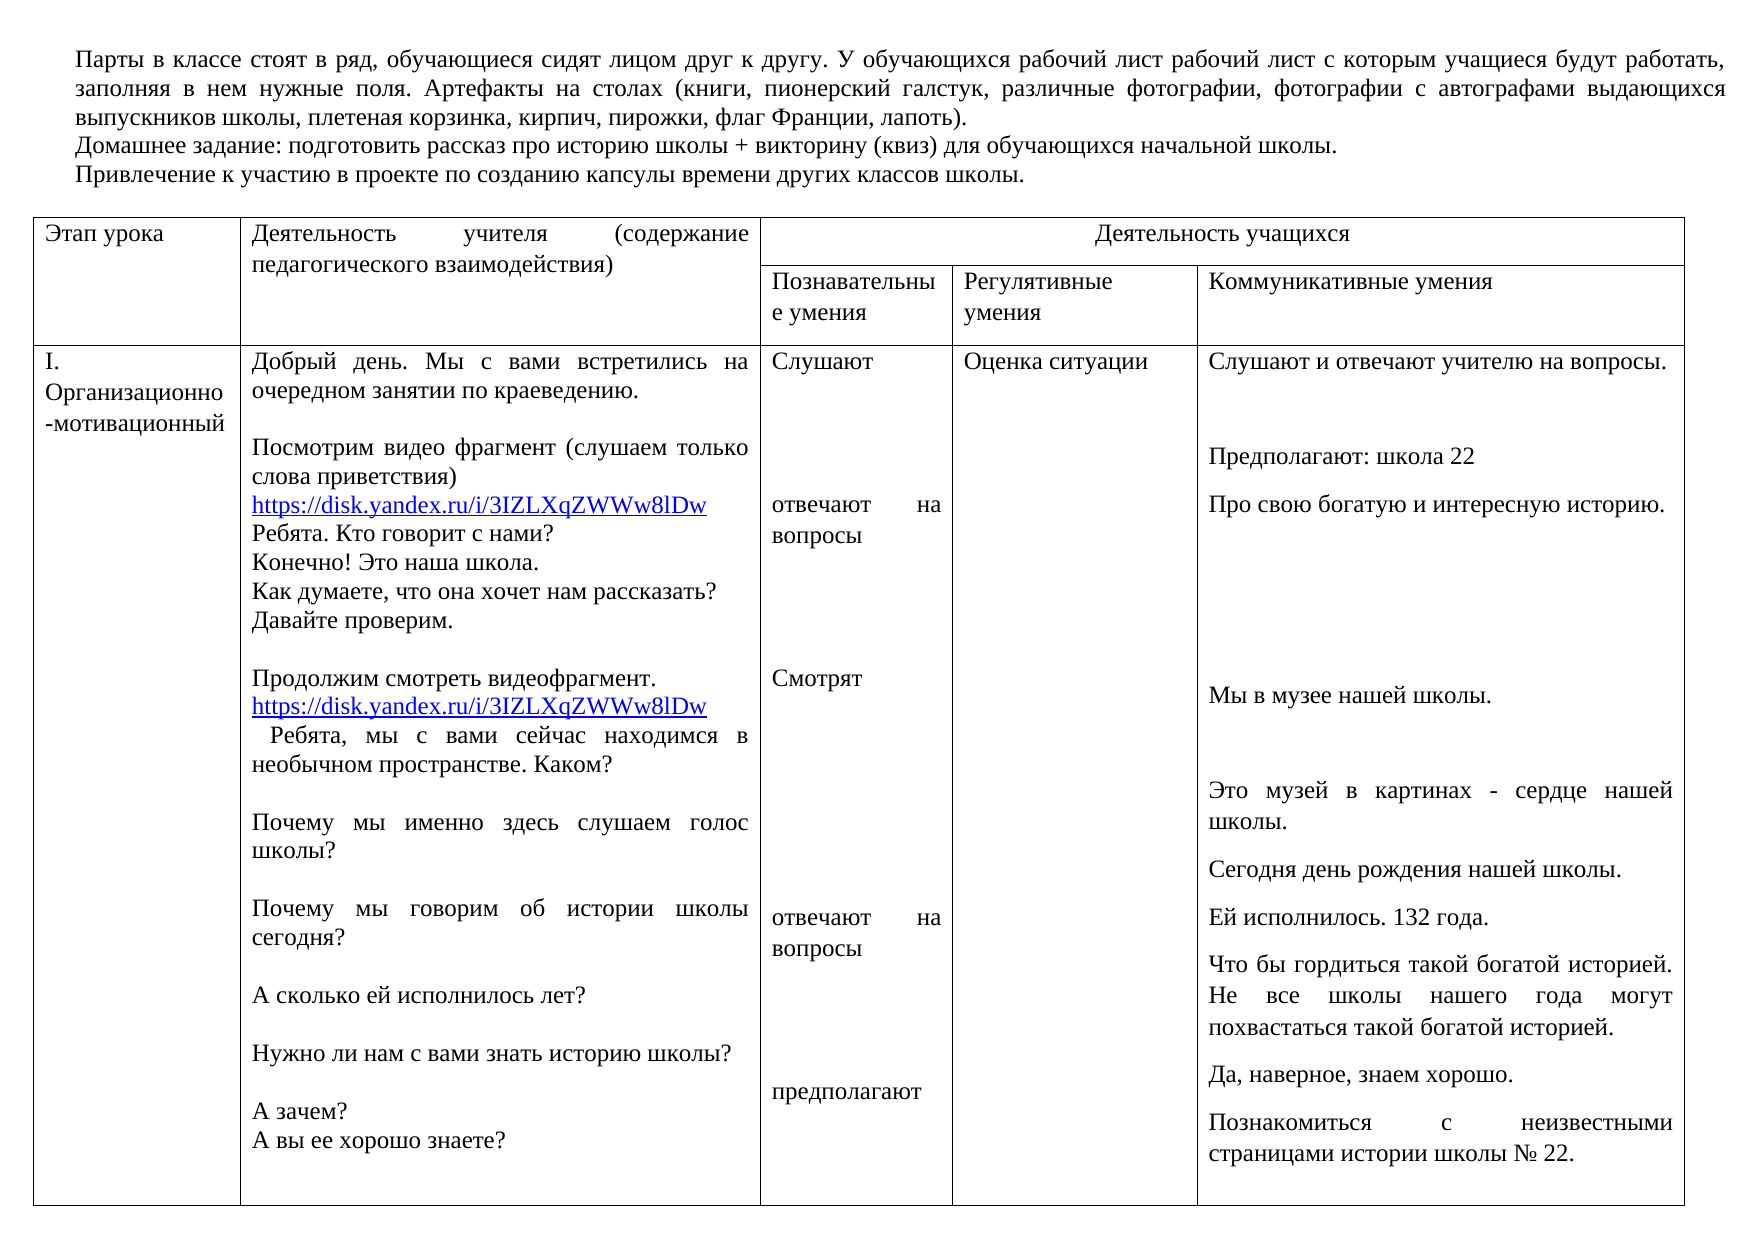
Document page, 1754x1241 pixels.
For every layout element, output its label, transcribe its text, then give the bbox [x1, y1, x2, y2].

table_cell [953, 346, 1197, 1205]
table_cell Познавательные умения [761, 266, 952, 345]
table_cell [34, 346, 240, 1205]
table_cell Регулятивные умения [953, 266, 1197, 345]
table_cell Коммуникативные умения [1198, 266, 1684, 345]
text Домашнее задание: подготовить рассказ про историю школы + викторину (квиз) для обучающихся начальной школы. [75, 131, 1728, 159]
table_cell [761, 346, 952, 1205]
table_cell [1198, 346, 1684, 1205]
table_header Деятельность учителя (содержание педагогического взаимодействия) [241, 218, 760, 345]
text Привлечение к участию в проекте по созданию капсулы времени других классов школы. [75, 159, 1728, 188]
text Парты в классе стоят в ряд, обучающиеся сидят лицом друг к другу. У обучающихся рабочий лист рабочий лист с которым учащиеся будут работать, заполняя в нем нужные поля. Артефакты на столах (книги, пионерский галстук, различные фотографии, фотографии с автографами выдающихся выпускников школы, плетеная корзинка, кирпич, пирожки, флаг Франции, лапоть). [75, 44, 1728, 131]
table_header Деятельность учащихся [761, 218, 1684, 265]
table_header Этап урока [34, 218, 240, 345]
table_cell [241, 346, 760, 1205]
